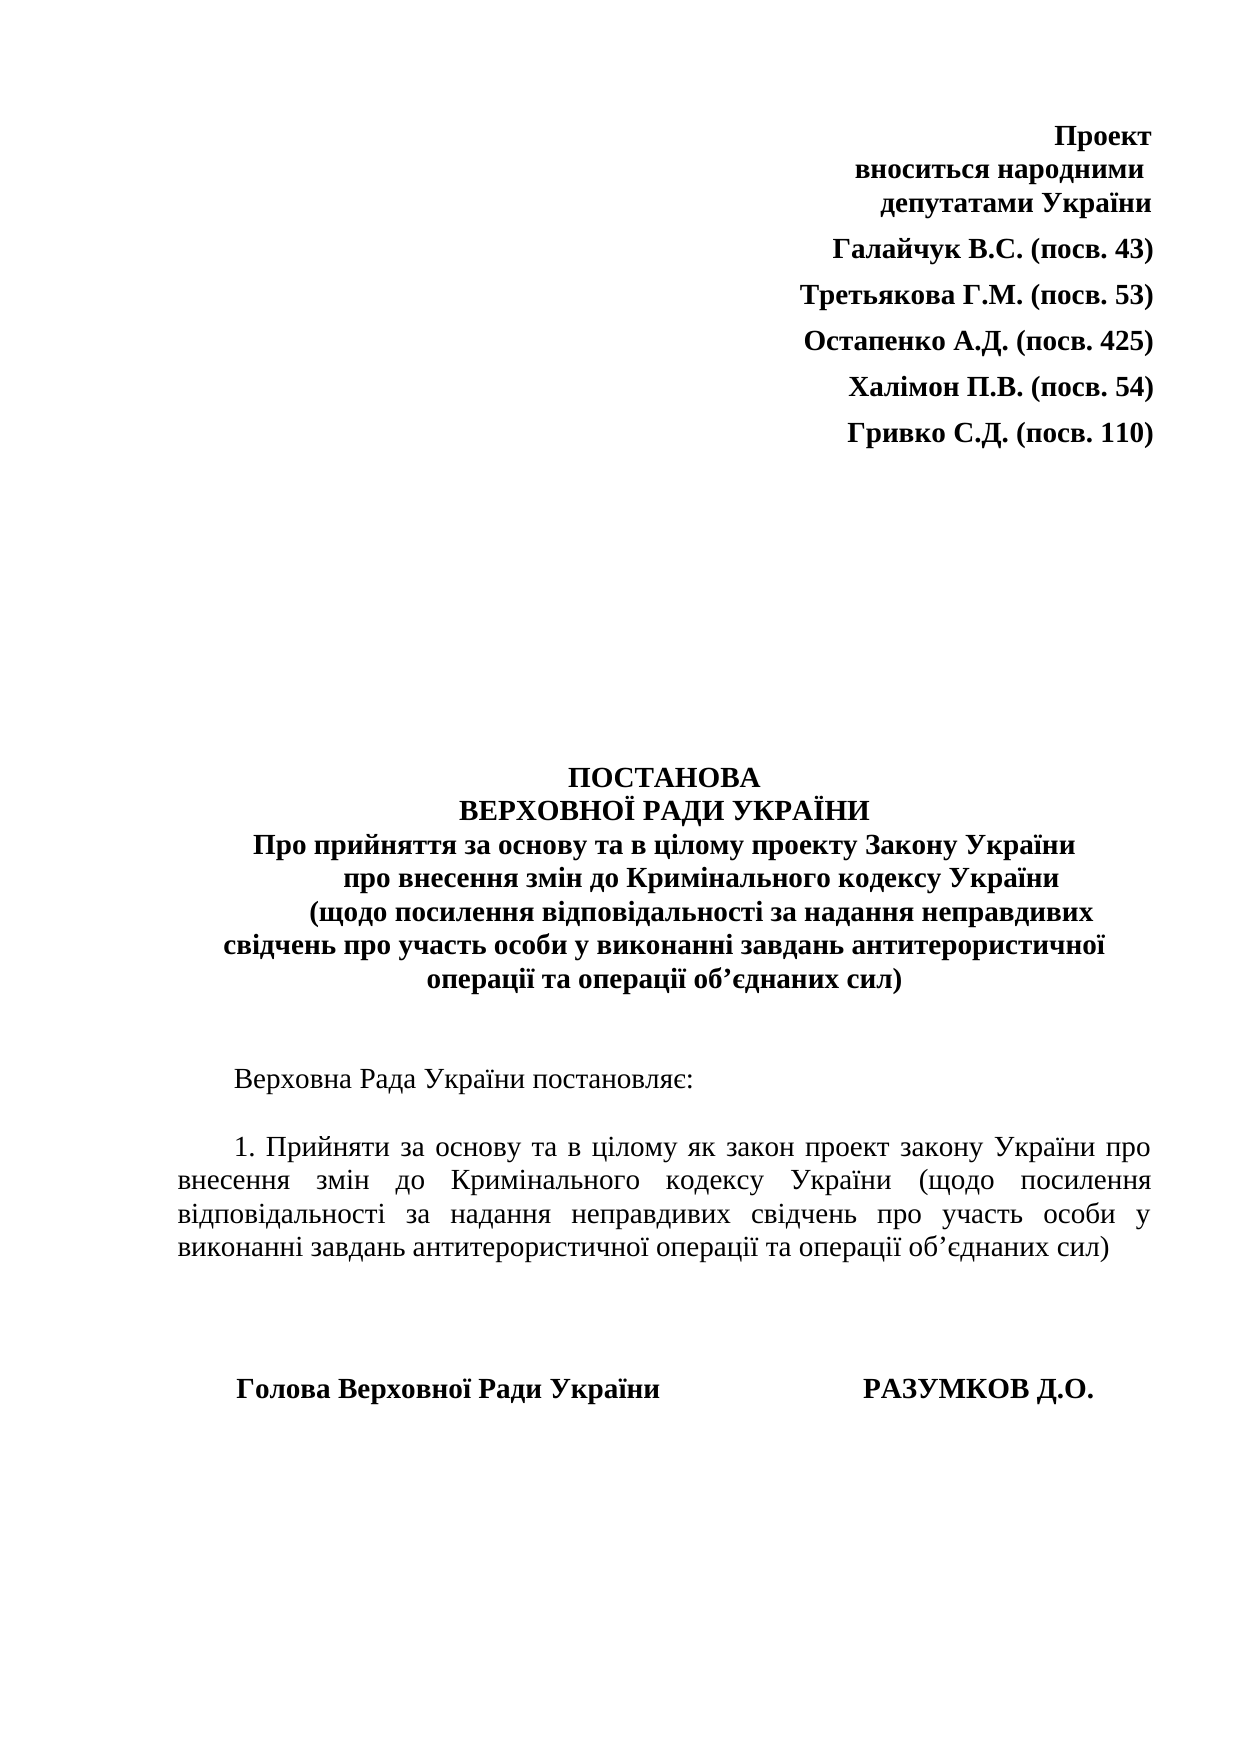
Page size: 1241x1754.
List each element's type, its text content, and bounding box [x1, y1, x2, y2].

text Верховна Рада України постановляє: [177, 1062, 1152, 1095]
text вноситься народними депутатами України [827, 152, 1152, 219]
text Гривко С.Д. (посв. 110) [177, 415, 1154, 449]
text Про прийняття за основу та в цілому проекту Закону України [177, 827, 1152, 860]
text Проект [827, 118, 1152, 152]
text (щодо посилення відповідальності за надання неправдивих свідчень про участь особи у виконанні завдань антитерористичної операції та операції об’єднаних сил) [177, 894, 1152, 994]
text про внесення змін до Кримінального кодексу України [177, 860, 1152, 894]
text ВЕРХОВНОЇ РАДИ УКРАЇНИ [177, 793, 1152, 827]
text Галайчук В.С. (посв. 43) [177, 231, 1154, 265]
text 1. Прийняти за основу та в цілому як закон проект закону України про внесення змін до Кримінального кодексу України (щодо посилення відповідальності за надання неправдивих свідчень про участь особи у виконанні завдань антитерористичної операції та операції об’єднаних сил) [177, 1129, 1152, 1263]
text ПОСТАНОВА [177, 760, 1152, 793]
text Третьякова Г.М. (посв. 53) [177, 277, 1154, 311]
text Остапенко А.Д. (посв. 425) [177, 323, 1154, 357]
text Голова Верховної Ради України РАЗУМКОВ Д.О. [177, 1372, 1152, 1405]
text Халімон П.В. (посв. 54) [177, 369, 1154, 403]
